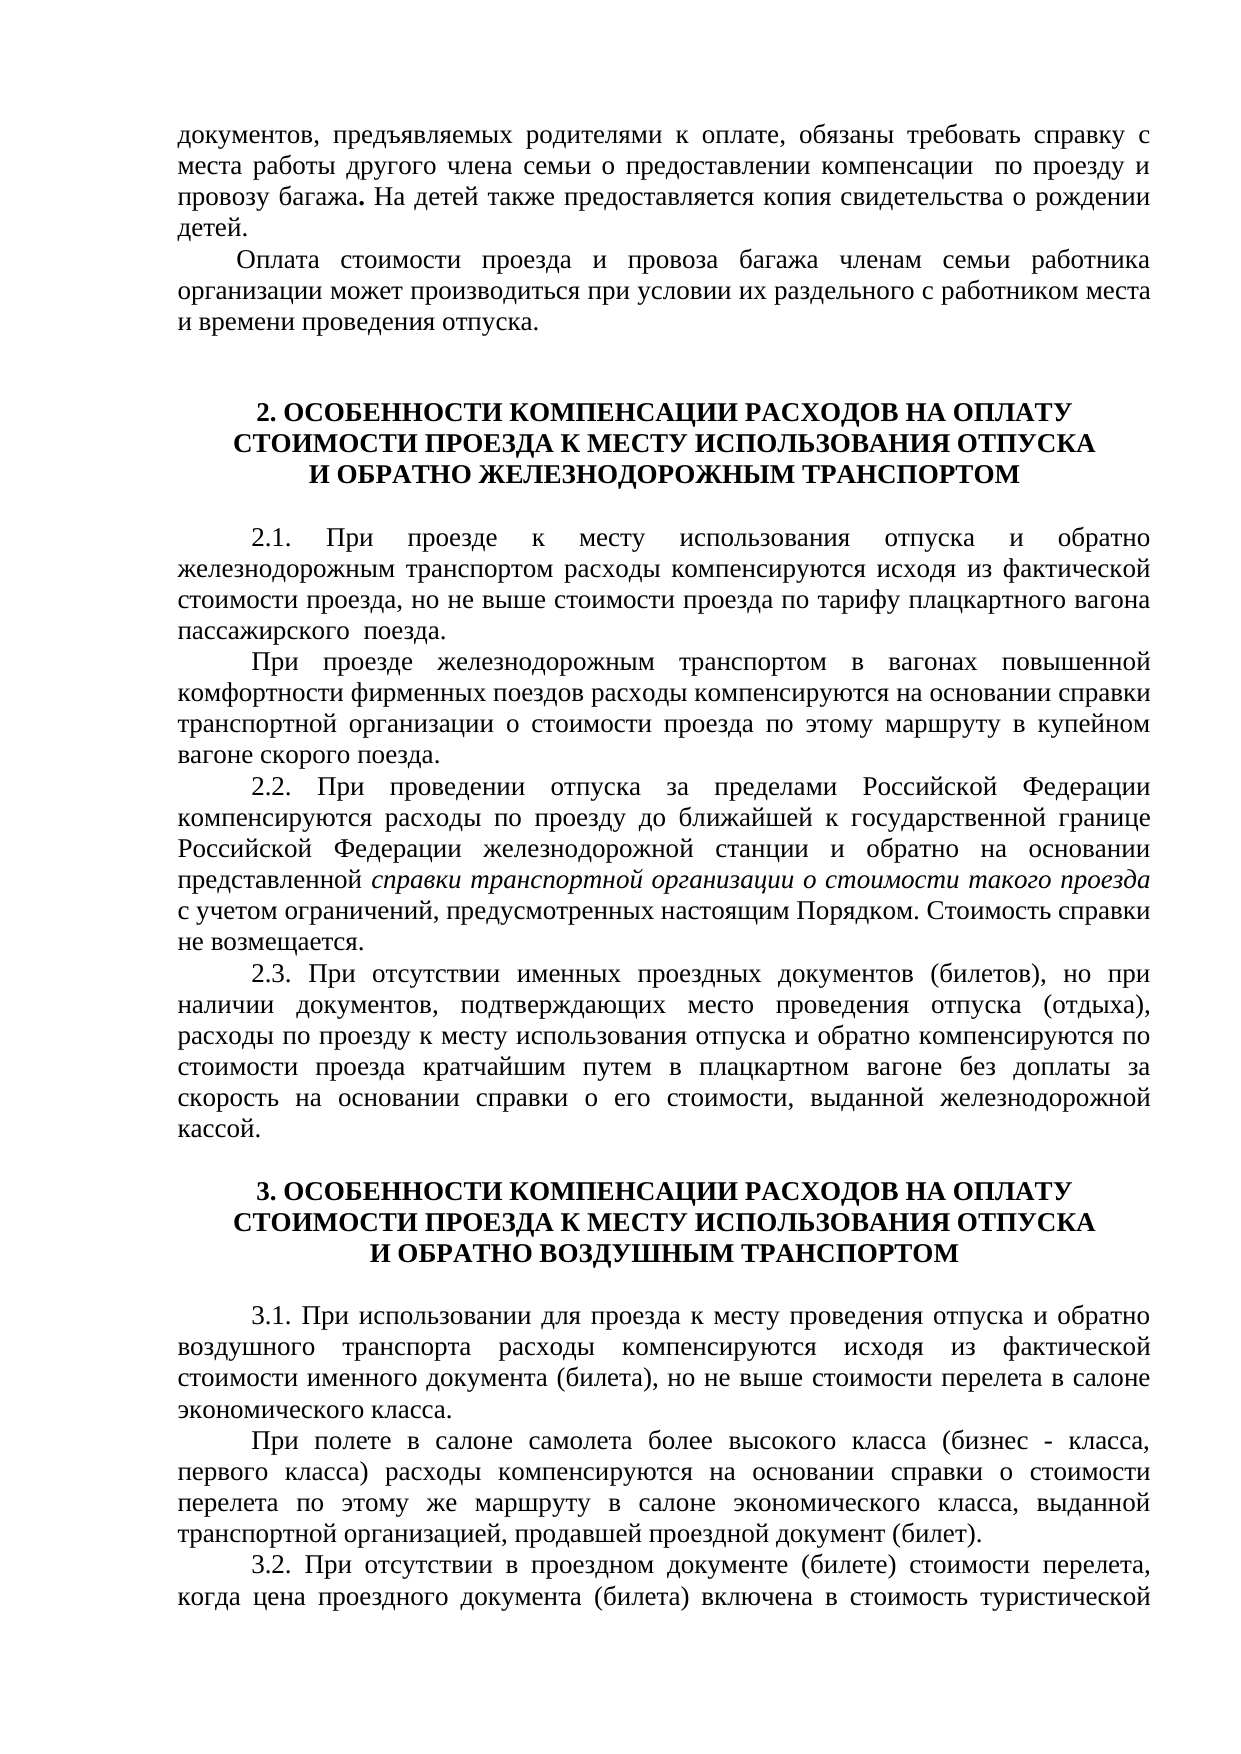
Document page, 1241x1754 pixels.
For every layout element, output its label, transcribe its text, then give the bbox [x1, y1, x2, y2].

text И ОБРАТНО ВОЗДУШНЫМ ТРАНСПОРТОМ [177, 1237, 1152, 1268]
text При проезде железнодорожным транспортом в вагонах повышенной комфортности фирменных поездов расходы компенсируются на основании справки транспортной организации о стоимости проезда по этому маршруту в купейном вагоне скорого поезда. [177, 645, 1152, 770]
text 3. ОСОБЕННОСТИ КОМПЕНСАЦИИ РАСХОДОВ НА ОПЛАТУ [177, 1175, 1152, 1206]
text СТОИМОСТИ ПРОЕЗДА К МЕСТУ ИСПОЛЬЗОВАНИЯ ОТПУСКА [177, 427, 1152, 458]
text 2.3. При отсутствии именных проездных документов (билетов), но при наличии документов, подтверждающих место проведения отпуска (отдыха), расходы по проезду к месту использования отпуска и обратно компенсируются по стоимости проезда кратчайшим путем в плацкартном вагоне без доплаты за скорость на основании справки о его стоимости, выданной железнодорожной кассой. [177, 957, 1152, 1143]
text 3.1. При использовании для проезда к месту проведения отпуска и обратно воздушного транспорта расходы компенсируются исходя из фактической стоимости именного документа (билета), но не выше стоимости перелета в салоне экономического класса. [177, 1299, 1152, 1424]
text При полете в салоне самолета более высокого класса (бизнес - класса, первого класса) расходы компенсируются на основании справки о стоимости перелета по этому же маршруту в салоне экономического класса, выданной транспортной организацией, продавшей проездной документ (билет). [177, 1424, 1152, 1548]
text 2.2. При проведении отпуска за пределами Российской Федерации компенсируются расходы по проезду до ближайшей к государственной границе Российской Федерации железнодорожной станции и обратно на основании представленной справки транспортной организации о стоимости такого проезда с учетом ограничений, предусмотренных настоящим Порядком. Стоимость справки не возмещается. [177, 770, 1152, 957]
text Оплата стоимости проезда и провоза багажа членам семьи работника организации может производиться при условии их раздельного с работником места и времени проведения отпуска. [177, 243, 1152, 336]
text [177, 1548, 1152, 1611]
text 2.1. При проезде к месту использования отпуска и обратно железнодорожным транспортом расходы компенсируются исходя из фактической стоимости проезда, но не выше стоимости проезда по тарифу плацкартного вагона пассажирского поезда. [177, 521, 1152, 645]
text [177, 118, 1152, 243]
text И ОБРАТНО ЖЕЛЕЗНОДОРОЖНЫМ ТРАНСПОРТОМ [177, 458, 1152, 489]
text СТОИМОСТИ ПРОЕЗДА К МЕСТУ ИСПОЛЬЗОВАНИЯ ОТПУСКА [177, 1206, 1152, 1237]
text 2. ОСОБЕННОСТИ КОМПЕНСАЦИИ РАСХОДОВ НА ОПЛАТУ [177, 396, 1152, 427]
